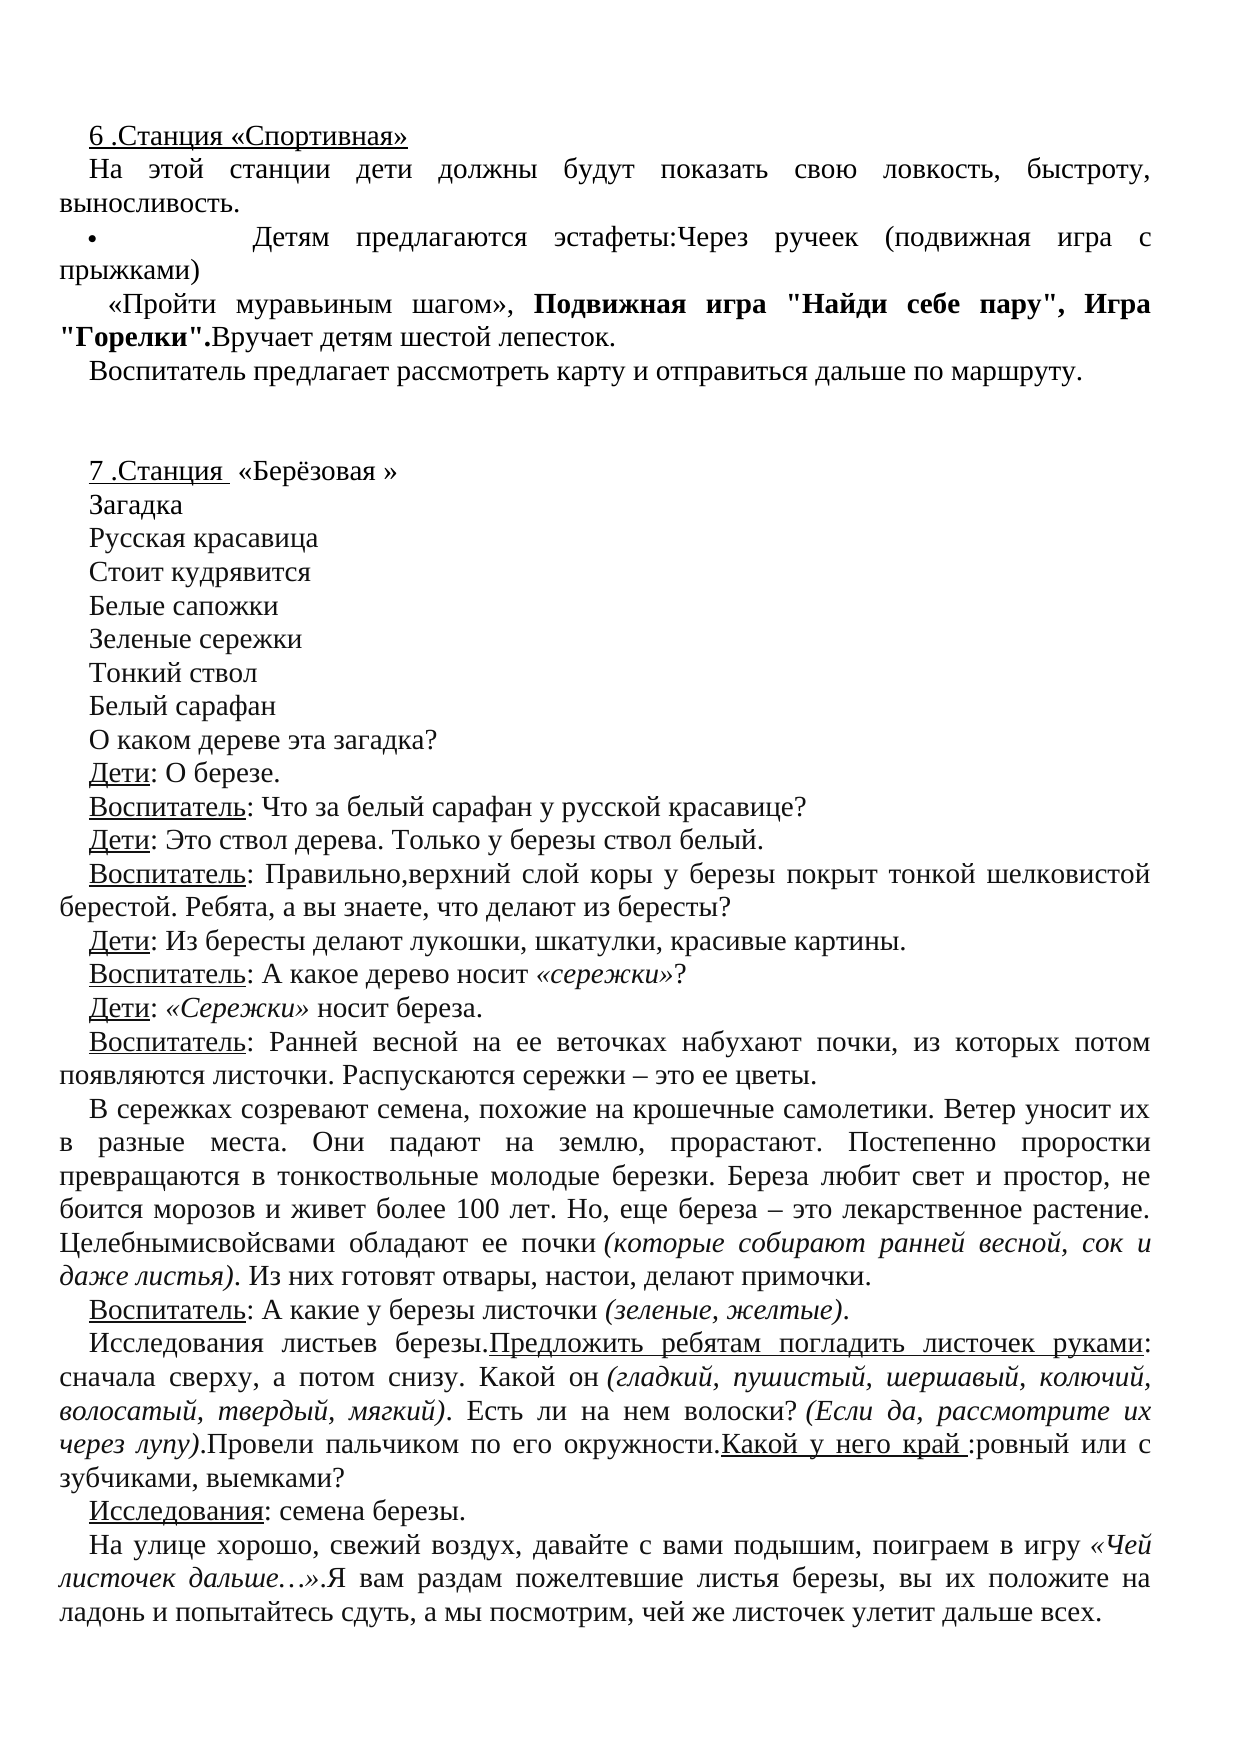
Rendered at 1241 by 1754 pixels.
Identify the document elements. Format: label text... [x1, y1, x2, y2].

text Дети: «Сережки» носит береза. [59, 990, 1152, 1024]
text Воспитатель: А какие у березы листочки (зеленые, желтые). [59, 1292, 1152, 1326]
text Белые сапожки [59, 588, 1152, 621]
text Воспитатель: Правильно,верхний слой коры у березы покрыт тонкой шелковистой берестой. Ребята, а вы знаете, что делают из бересты? [59, 856, 1152, 923]
text Русская красавица [59, 521, 1152, 554]
text 7 .Станция «Берёзовая » [59, 453, 1152, 487]
text На этой станции дети должны будут показать свою ловкость, быстроту, выносливость. [59, 152, 1152, 219]
text Дети: Это ствол дерева. Только у березы ствол белый. [59, 822, 1152, 856]
text Дети: О березе. [59, 755, 1152, 789]
text На улице хорошо, свежий воздух, давайте с вами подышим, поиграем в игру «Чей листочек дальше…».Я вам раздам пожелтевшие листья березы, вы их положите на ладонь и попытайтесь сдуть, а мы посмотрим, чей же листочек улетит дальше всех. [59, 1527, 1152, 1627]
text Воспитатель: Ранней весной на ее веточках набухают почки, из которых потом появляются листочки. Распускаются сережки – это ее цветы. [59, 1024, 1152, 1091]
text Воспитатель: Что за белый сарафан у русской красавице? [59, 789, 1152, 822]
text О каком дереве эта загадка? [59, 722, 1152, 755]
text 6 .Станция «Спортивная» [59, 118, 1152, 152]
text Воспитатель предлагает рассмотреть карту и отправиться дальше по маршруту. [59, 353, 1152, 386]
text Исследования листьев березы.Предложить ребятам погладить листочек руками: сначала сверху, а потом снизу. Какой он (гладкий, пушистый, шершавый, колючий, волосатый, твердый, мягкий). Есть ли на нем волоски? (Если да, рассмотрите их через лупу).Провели пальчиком по его окружности.Какой у него край :ровный или с зубчиками, выемками? [59, 1326, 1152, 1493]
text В сережках созревают семена, похожие на крошечные самолетики. Ветер уносит их в разные места. Они падают на землю, прорастают. Постепенно проростки превращаются в тонкоствольные молодые березки. Береза любит свет и простор, не боится морозов и живет более 100 лет. Но, еще береза – это лекарственное растение. Целебнымисвойсвами обладают ее почки (которые собирают ранней весной, сок и даже листья). Из них готовят отвары, настои, делают примочки. [59, 1091, 1152, 1292]
text Зеленые сережки [59, 621, 1152, 655]
text Загадка [59, 487, 1152, 521]
text Стоит кудрявится [59, 554, 1152, 588]
text Тонкий ствол [59, 655, 1152, 688]
text Дети: Из бересты делают лукошки, шкатулки, красивые картины. [59, 923, 1152, 957]
text «Пройти муравьиным шагом», Подвижная игра "Найди себе пару", Игра "Горелки".Вручает детям шестой лепесток. [59, 286, 1152, 353]
list Детям предлагаются эстафеты:Через ручеек (подвижная игра с прыжками) [59, 219, 1152, 286]
text Воспитатель: А какое дерево носит «сережки»? [59, 957, 1152, 990]
text Исследования: семена березы. [59, 1493, 1152, 1527]
text Белый сарафан [59, 688, 1152, 722]
